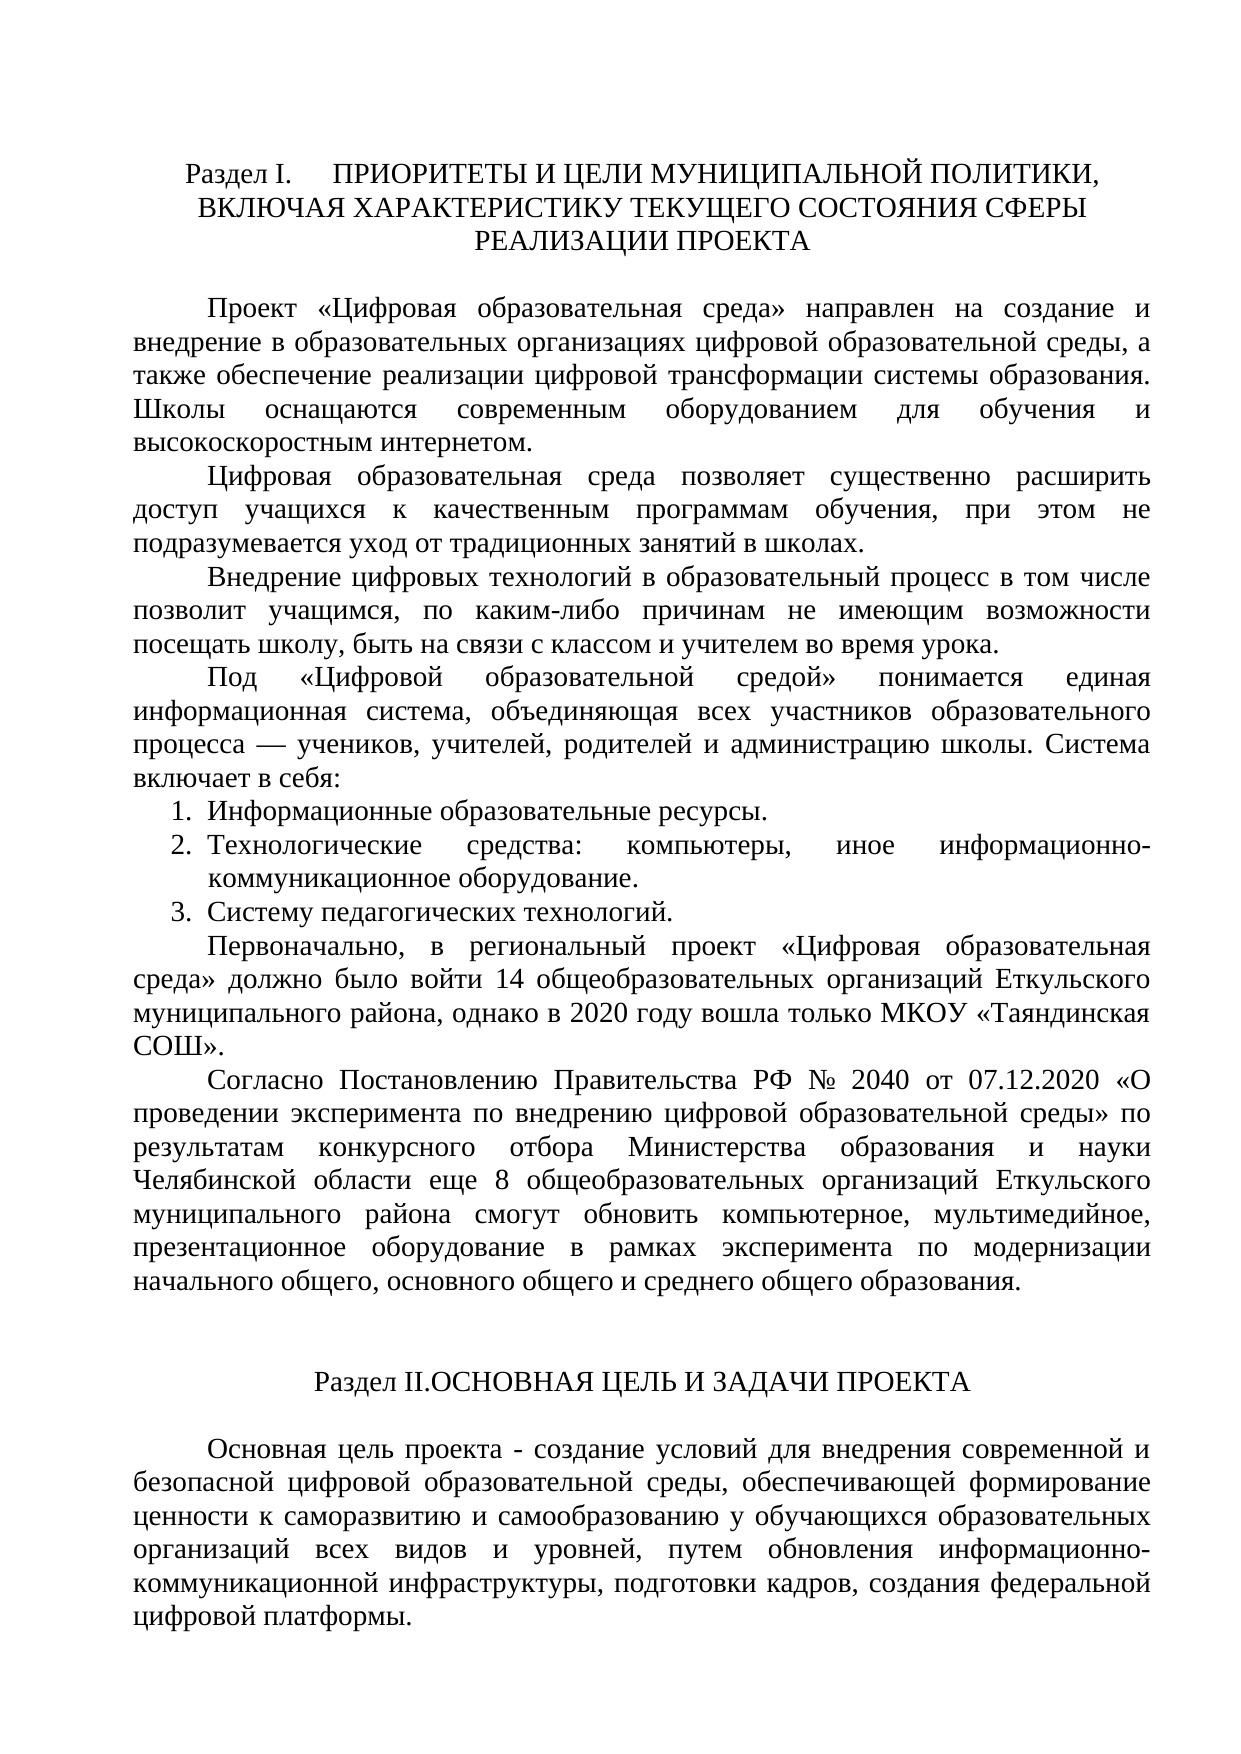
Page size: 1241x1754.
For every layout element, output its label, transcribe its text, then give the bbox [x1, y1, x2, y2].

text Раздел II.ОСНОВНАЯ ЦЕЛЬ И ЗАДАЧИ ПРОЕКТА [133, 1364, 1152, 1397]
text Согласно Постановлению Правительства РФ № 2040 от 07.12.2020 «О проведении эксперимента по внедрению цифровой образовательной среды» по результатам конкурсного отбора Министерства образования и науки Челябинской области еще 8 общеобразовательных организаций Еткульского муниципального района смогут обновить компьютерное, мультимедийное, презентационное оборудование в рамках эксперимента по модернизации начального общего, основного общего и среднего общего образования. [133, 1062, 1152, 1297]
text Внедрение цифровых технологий в образовательный процесс в том числе позволит учащимся, по каким-либо причинам не имеющим возможности посещать школу, быть на связи с классом и учителем во время урока. [133, 559, 1152, 659]
text Раздел I. ПРИОРИТЕТЫ И ЦЕЛИ МУНИЦИПАЛЬНОЙ ПОЛИТИКИ, ВКЛЮЧАЯ ХАРАКТЕРИСТИКУ ТЕКУЩЕГО СОСТОЯНИЯ СФЕРЫ РЕАЛИЗАЦИИ ПРОЕКТА [133, 156, 1152, 257]
list Технологические средства: компьютеры, иное информационно-коммуникационное оборудование. [170, 827, 1152, 894]
text Первоначально, в региональный проект «Цифровая образовательная среда» должно было войти 14 общеобразовательных организаций Еткульского муниципального района, однако в 2020 году вошла только МКОУ «Таяндинская СОШ». [133, 928, 1152, 1062]
text Цифровая образовательная среда позволяет существенно расширить доступ учащихся к качественным программам обучения, при этом не подразумевается уход от традиционных занятий в школах. [133, 458, 1152, 559]
text Основная цель проекта - создание условий для внедрения современной и безопасной цифровой образовательной среды, обеспечивающей формирование ценности к саморазвитию и самообразованию у обучающихся образовательных организаций всех видов и уровней, путем обновления информационно-коммуникационной инфраструктуры, подготовки кадров, создания федеральной цифровой платформы. [133, 1431, 1152, 1632]
text Под «Цифровой образовательной средой» понимается единая информационная система, объединяющая всех участников образовательного процесса — учеников, учителей, родителей и администрацию школы. Система включает в себя: [133, 659, 1152, 793]
list Информационные образовательные ресурсы. [170, 793, 1152, 827]
text Проект «Цифровая образовательная среда» направлен на создание и внедрение в образовательных организациях цифровой образовательной среды, а также обеспечение реализации цифровой трансформации системы образования. Школы оснащаются современным оборудованием для обучения и высокоскоростным интернетом. [133, 290, 1152, 458]
list Систему педагогических технологий. [170, 894, 1152, 928]
